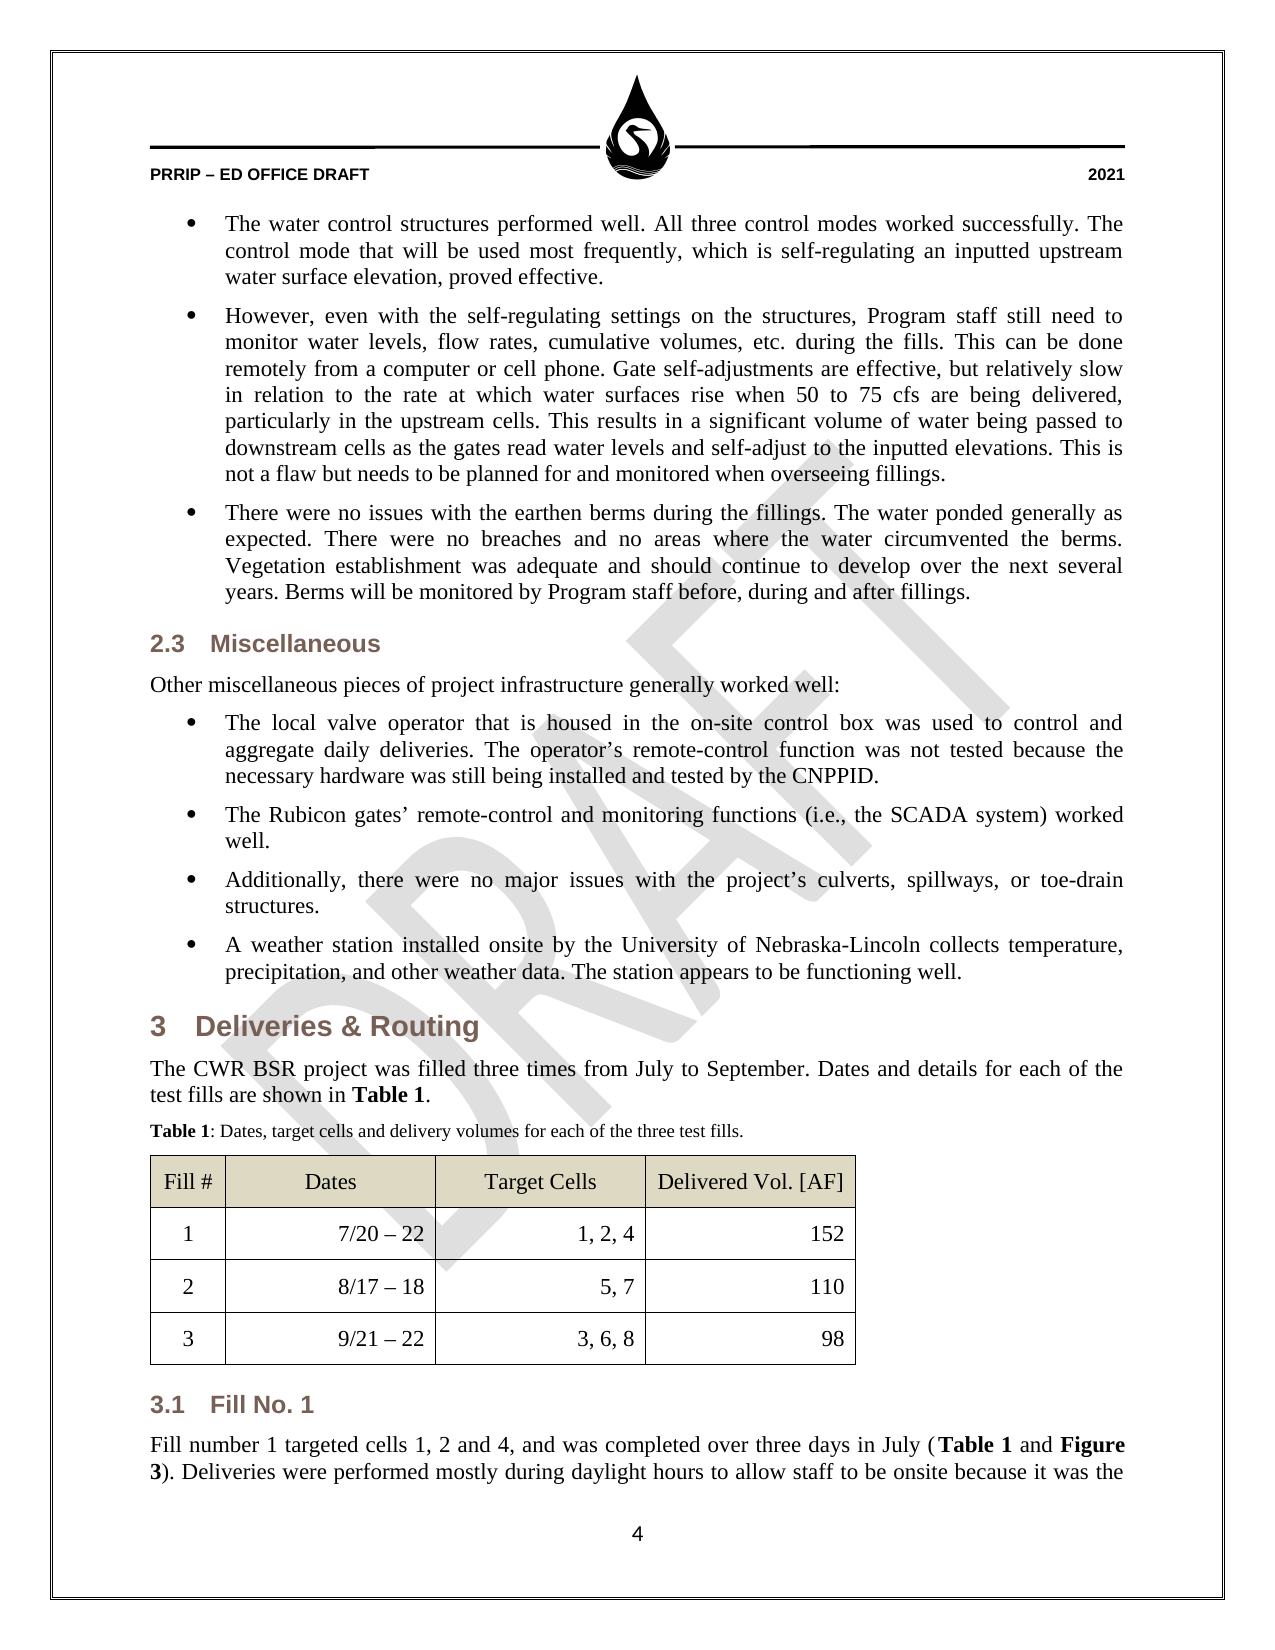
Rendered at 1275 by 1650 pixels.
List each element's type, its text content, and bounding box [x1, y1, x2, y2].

table_cell 7/20 – 22 [226, 1208, 435, 1259]
table_header Delivered Vol. [AF] [646, 1156, 855, 1207]
table_header Dates [226, 1156, 435, 1207]
table_cell 3 [151, 1313, 225, 1364]
list Additionally, there were no major issues with the project’s culverts, spillways, or toe-drain structures. [187, 866, 1125, 919]
table_cell 98 [646, 1313, 855, 1364]
list There were no issues with the earthen berms during the fillings. The water ponded generally as expected. There were no breaches and no areas where the water circumvented the berms. Vegetation establishment was adequate and should continue to develop over the next several years. Berms will be monitored by Program staff before, during and after fillings. [187, 499, 1125, 604]
table_cell 110 [646, 1260, 855, 1312]
list The water control structures performed well. All three control modes worked successfully. The control mode that will be used most frequently, which is self-regulating an inputted upstream water surface elevation, proved effective. [187, 210, 1125, 289]
table_cell 152 [646, 1208, 855, 1259]
table_cell 9/21 – 22 [226, 1313, 435, 1364]
list A weather station installed onsite by the University of Nebraska-Lincoln collects temperature, precipitation, and other weather data. The station appears to be functioning well. [187, 931, 1125, 984]
text Other miscellaneous pieces of project infrastructure generally worked well: [150, 671, 1125, 697]
table_header Fill # [151, 1156, 225, 1207]
table_cell 3, 6, 8 [436, 1313, 645, 1364]
table_header Target Cells [436, 1156, 645, 1207]
picture [597, 75, 678, 181]
text The CWR BSR project was filled three times from July to September. Dates and details for each of the test fills are shown in Table 1. [150, 1055, 1125, 1108]
list However, even with the self-regulating settings on the structures, Program staff still need to monitor water levels, flow rates, cumulative volumes, etc. during the fills. This can be done remotely from a computer or cell phone. Gate self-adjustments are effective, but relatively slow in relation to the rate at which water surfaces rise when 50 to 75 cfs are being delivered, particularly in the upstream cells. This results in a significant volume of water being passed to downstream cells as the gates read water levels and self-adjust to the inputted elevations. This is not a flaw but needs to be planned for and monitored when overseeing fillings. [187, 302, 1125, 486]
table_cell 2 [151, 1260, 225, 1312]
list The Rubicon gates’ remote-control and monitoring functions (i.e., the SCADA system) worked well. [187, 801, 1125, 854]
subtitle Deliveries & Routing [150, 1009, 1125, 1043]
table_cell 1 [151, 1208, 225, 1259]
text Table 1: Dates, target cells and delivery volumes for each of the three test fills. [150, 1120, 1125, 1142]
table_cell 8/17 – 18 [226, 1260, 435, 1312]
table_cell 1, 2, 4 [436, 1208, 645, 1259]
list The local valve operator that is housed in the on-site control box was used to control and aggregate daily deliveries. The operator’s remote-control function was not tested because the necessary hardware was still being installed and tested by the CNPPID. [187, 709, 1125, 788]
subtitle Miscellaneous [150, 629, 1125, 658]
subtitle Fill No. 1 [150, 1390, 1125, 1419]
table_cell 5, 7 [436, 1260, 645, 1312]
